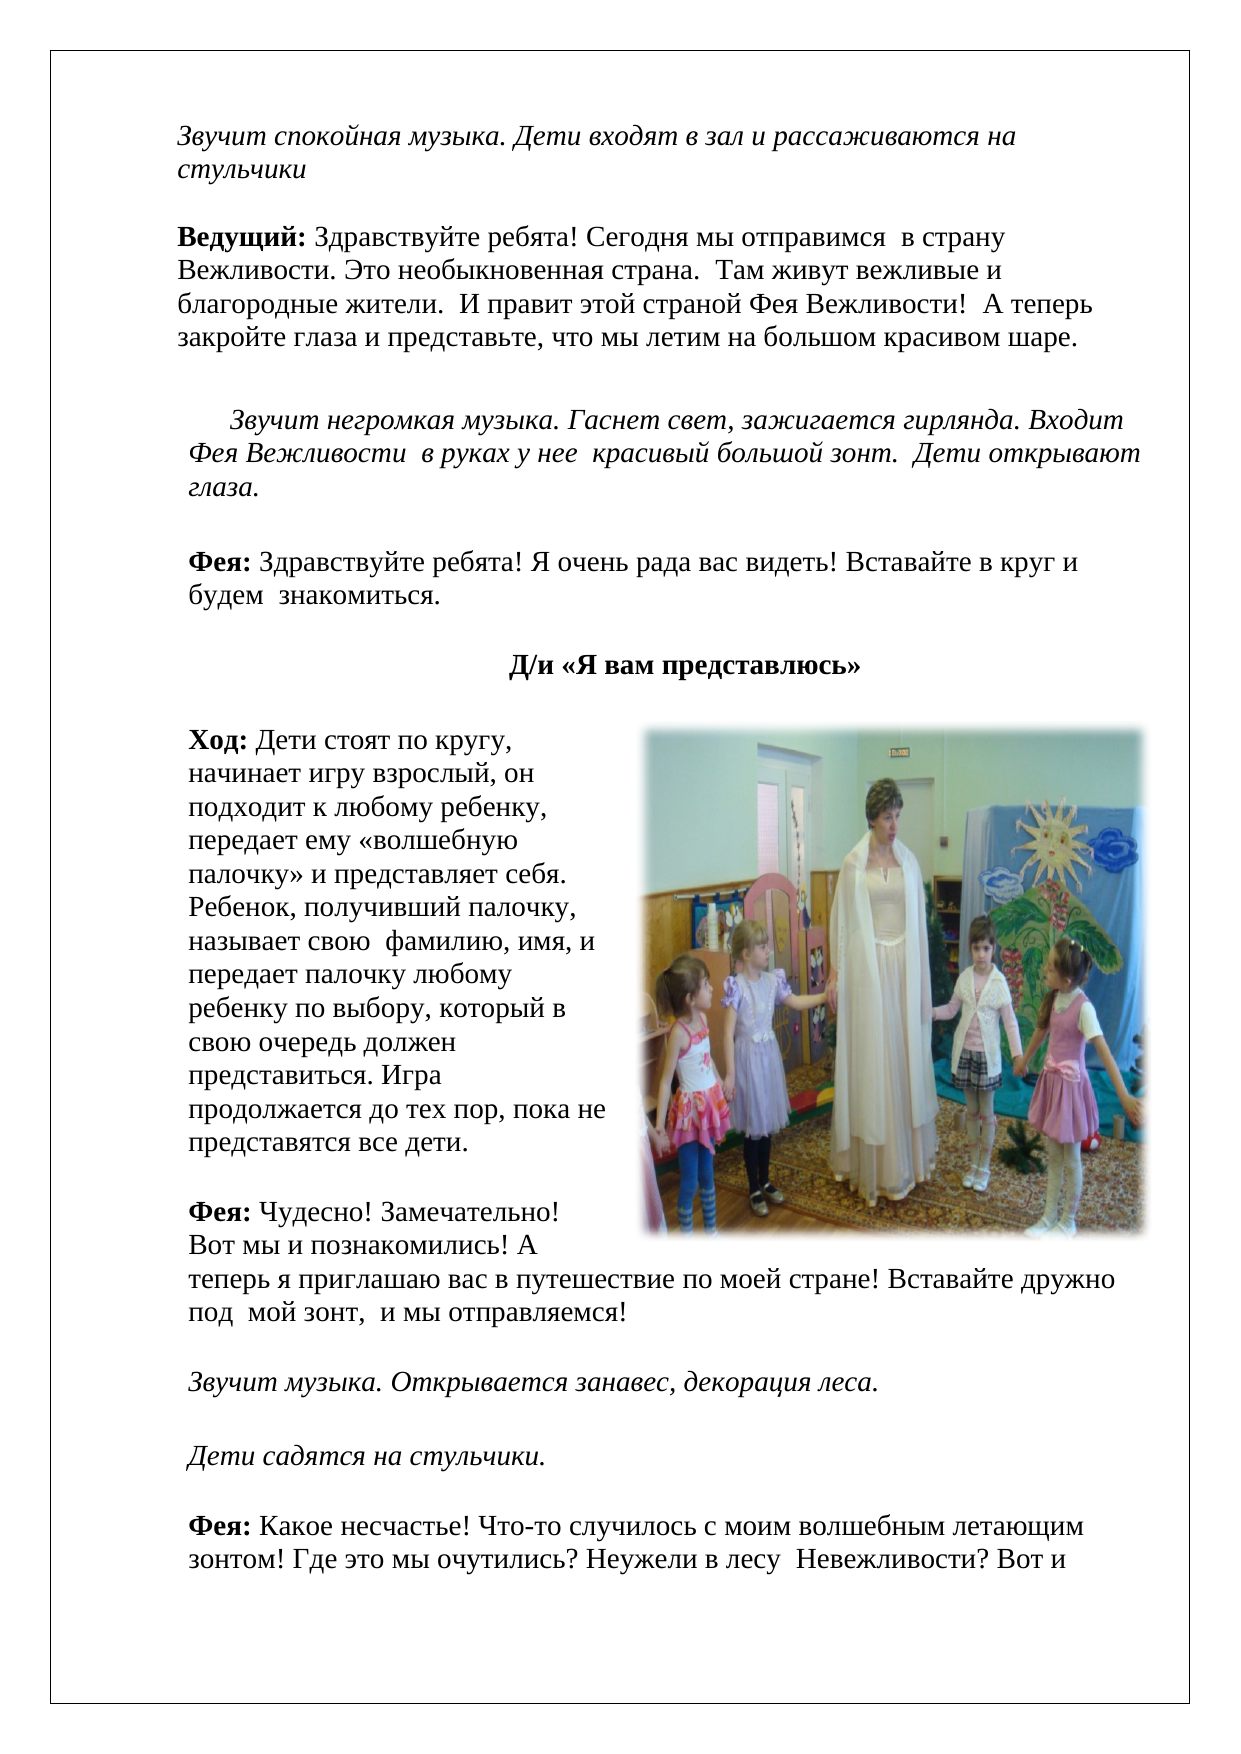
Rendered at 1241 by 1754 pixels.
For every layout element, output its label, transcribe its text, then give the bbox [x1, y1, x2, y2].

text Фея: Чудесно! Замечательно! Вот мы и познакомились! А теперь я приглашаю вас в путешествие по моей стране! Вставайте дружно под мой зонт, и мы отправляемся! [188, 1194, 1141, 1356]
text Д/и «Я вам представлюсь» [188, 647, 1141, 680]
text Фея: Здравствуйте ребята! Я очень рада вас видеть! Вставайте в круг и будем знакомиться. [188, 510, 1141, 639]
text Звучит негромкая музыка. Гаснет свет, зажигается гирлянда. Входит Фея Вежливости в руках у нее красивый большой зонт. Дети открывают глаза. [188, 402, 1141, 503]
text Дети садятся на стульчики. [188, 1405, 1141, 1500]
text Звучит музыка. Открывается занавес, декорация леса. [188, 1364, 1141, 1397]
text Ведущий: Здравствуйте ребята! Сегодня мы отправимся в страну Вежливости. Это необыкновенная страна. Там живут вежливые и благородные жители. И правит этой страной Фея Вежливости! А теперь закройте глаза и представьте, что мы летим на большом красивом шаре. [177, 185, 1152, 353]
text Ход: Дети стоят по кругу, начинает игру взрослый, он подходит к любому ребенку, передает ему «волшебную палочку» и представляет себя. Ребенок, получивший палочку, называет свою фамилию, имя, и передает палочку любому ребенку по выбору, который в свою очередь должен представиться. Игра продолжается до тех пор, пока не представятся все дети. [188, 688, 1141, 1186]
picture [651, 1186, 1136, 1194]
text Звучит спокойная музыка. Дети входят в зал и рассаживаются на стульчики [177, 118, 1152, 185]
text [188, 1508, 1141, 1575]
